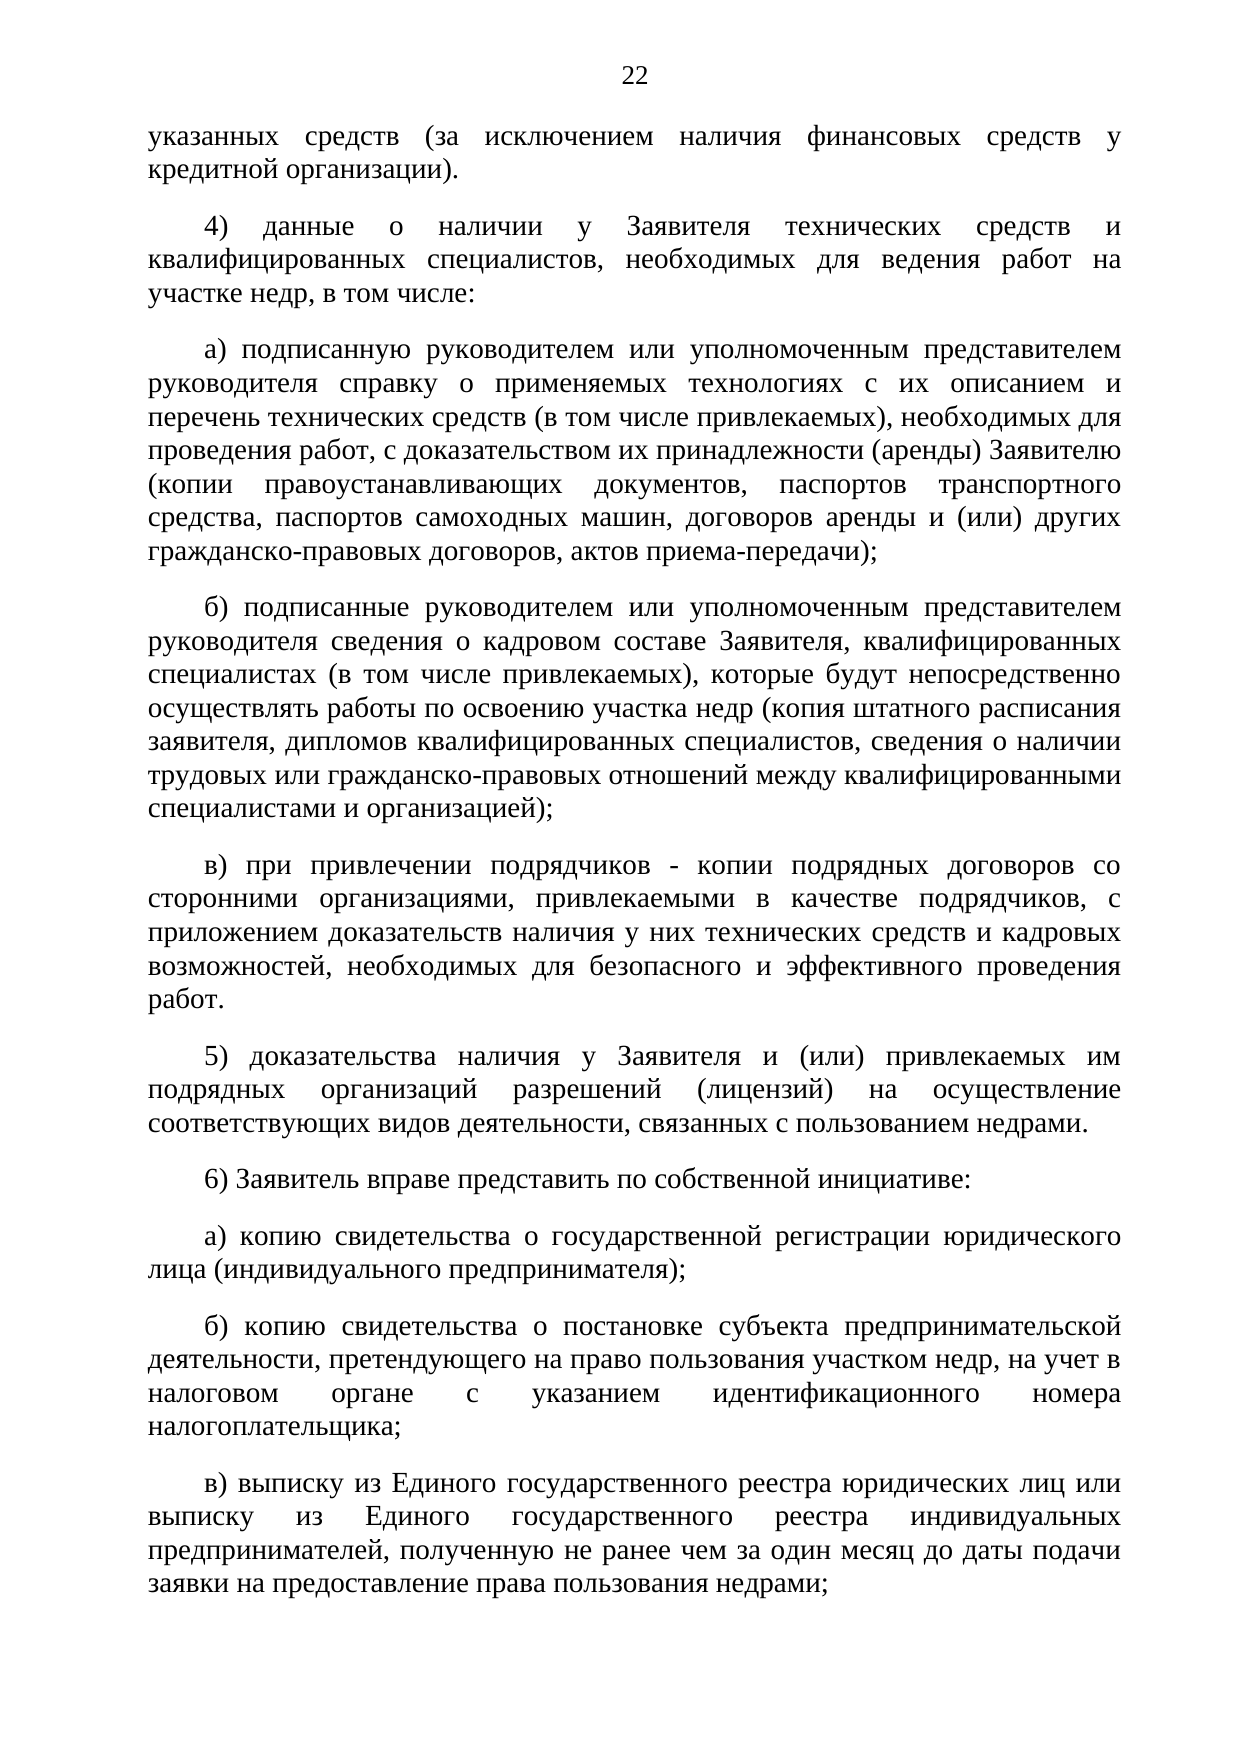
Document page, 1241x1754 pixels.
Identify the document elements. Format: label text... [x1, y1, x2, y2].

text б) копию свидетельства о постановке субъекта предпринимательской деятельности, претендующего на право пользования участком недр, на учет в налоговом органе с указанием идентификационного номера налогоплательщика; [148, 1308, 1122, 1442]
text 5) доказательства наличия у Заявителя и (или) привлекаемых им подрядных организаций разрешений (лицензий) на осуществление соответствующих видов деятельности, связанных с пользованием недрами. [148, 1038, 1122, 1138]
text 6) Заявитель вправе представить по собственной инициативе: [148, 1161, 1122, 1195]
text в) выписку из Единого государственного реестра юридических лиц или выписку из Единого государственного реестра индивидуальных предпринимателей, полученную не ранее чем за один месяц до даты подачи заявки на предоставление права пользования недрами; [148, 1465, 1122, 1599]
text а) подписанную руководителем или уполномоченным представителем руководителя справку о применяемых технологиях с их описанием и перечень технических средств (в том числе привлекаемых), необходимых для проведения работ, с доказательством их принадлежности (аренды) Заявителю (копии правоустанавливающих документов, паспортов транспортного средства, паспортов самоходных машин, договоров аренды и (или) других гражданско-правовых договоров, актов приема-передачи); [148, 332, 1122, 566]
text в) при привлечении подрядчиков - копии подрядных договоров со сторонними организациями, привлекаемыми в качестве подрядчиков, с приложением доказательств наличия у них технических средств и кадровых возможностей, необходимых для безопасного и эффективного проведения работ. [148, 847, 1122, 1015]
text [148, 118, 1122, 185]
text б) подписанные руководителем или уполномоченным представителем руководителя сведения о кадровом составе Заявителя, квалифицированных специалистах (в том числе привлекаемых), которые будут непосредственно осуществлять работы по освоению участка недр (копия штатного расписания заявителя, дипломов квалифицированных специалистов, сведения о наличии трудовых или гражданско-правовых отношений между квалифицированными специалистами и организацией); [148, 589, 1122, 824]
text а) копию свидетельства о государственной регистрации юридического лица (индивидуального предпринимателя); [148, 1218, 1122, 1285]
text 4) данные о наличии у Заявителя технических средств и квалифицированных специалистов, необходимых для ведения работ на участке недр, в том числе: [148, 208, 1122, 309]
